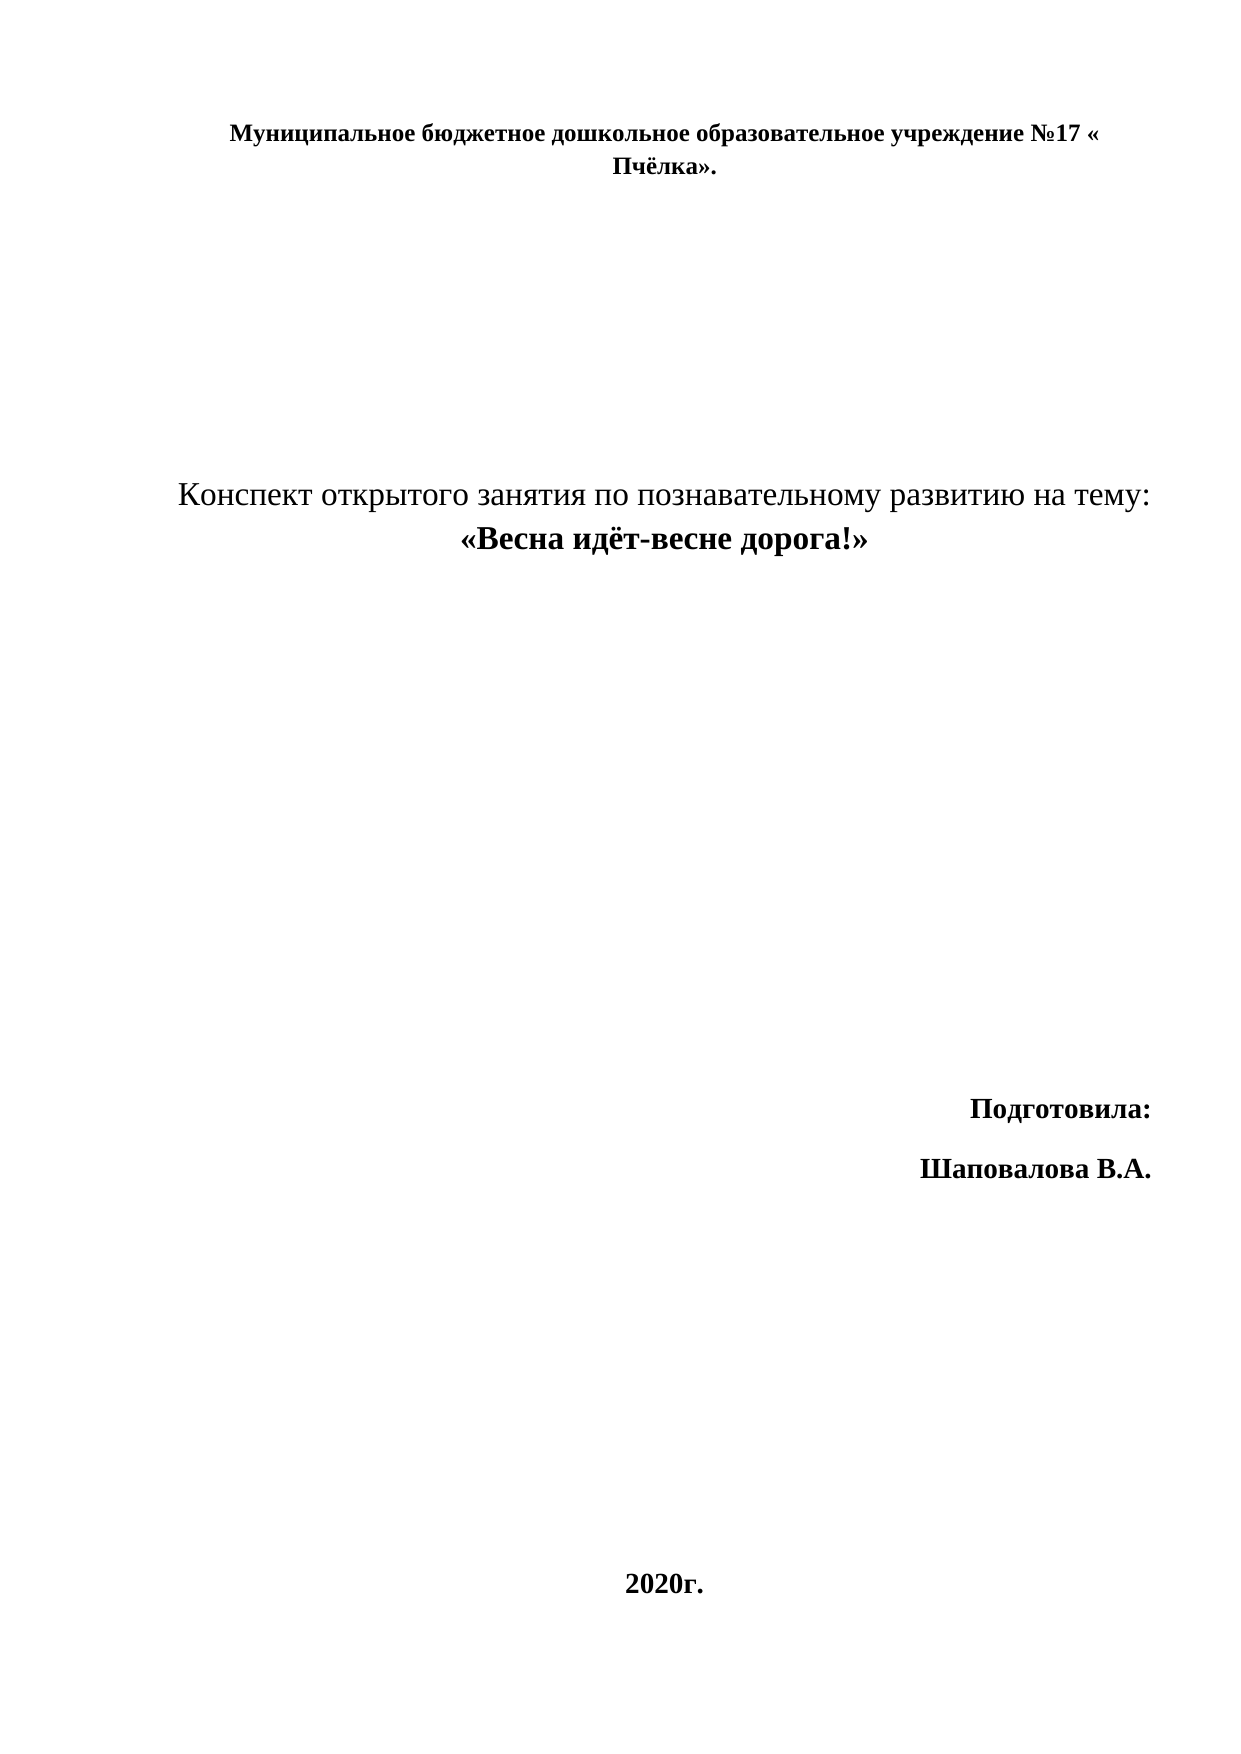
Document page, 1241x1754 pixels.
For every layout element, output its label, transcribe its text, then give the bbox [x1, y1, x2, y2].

text Шаповалова В.А. [177, 1151, 1152, 1184]
text Муниципальное бюджетное дошкольное образовательное учреждение №17 « Пчёлка». [177, 118, 1152, 180]
text Конспект открытого занятия по познавательному развитию на тему: «Весна идёт-весне дорога!» [177, 474, 1152, 557]
text 2020г. [177, 1566, 1152, 1600]
text Подготовила: [177, 1091, 1152, 1125]
